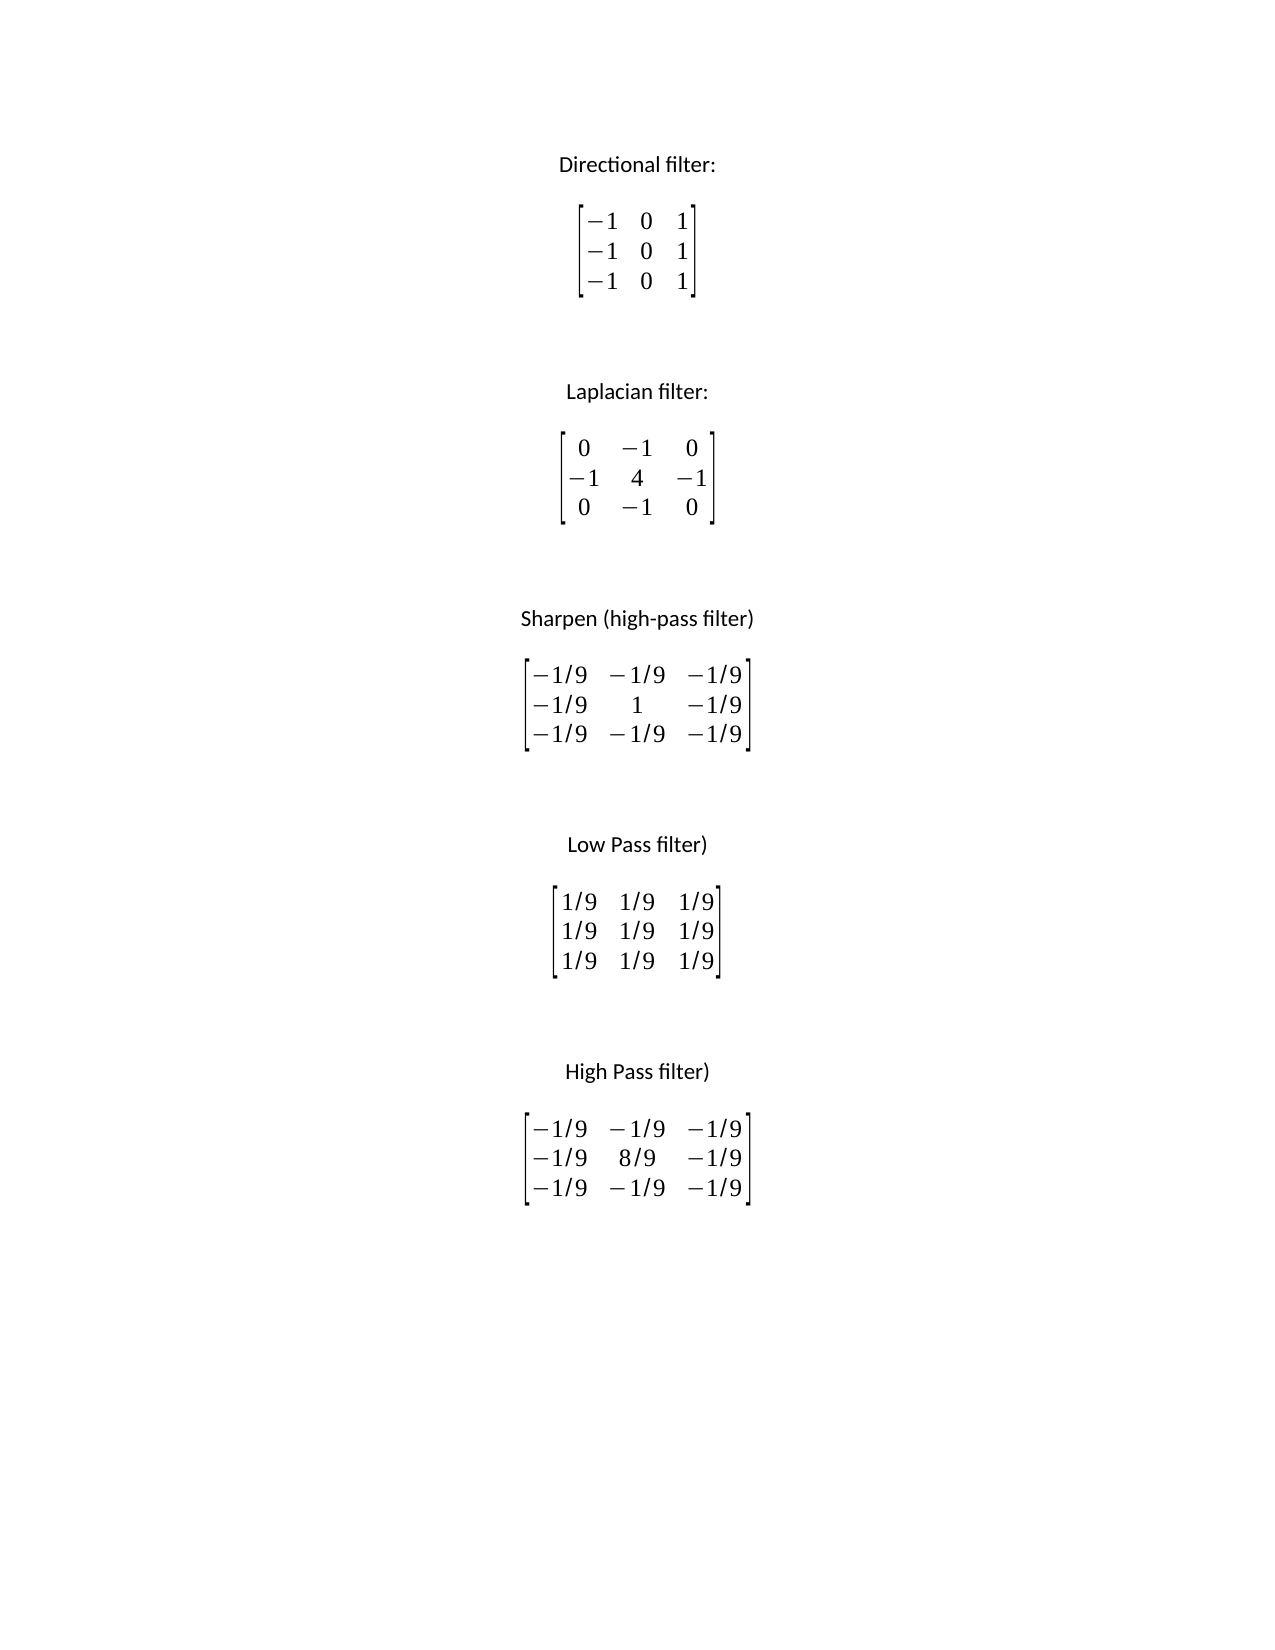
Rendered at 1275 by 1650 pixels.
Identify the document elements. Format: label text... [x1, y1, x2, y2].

text Low Pass filter) [150, 831, 1125, 859]
text High Pass filter) [150, 1057, 1125, 1086]
text Sharpen (high-pass filter) [150, 604, 1125, 632]
text Directional filter: [150, 150, 1125, 178]
text Laplacian filter: [150, 377, 1125, 405]
